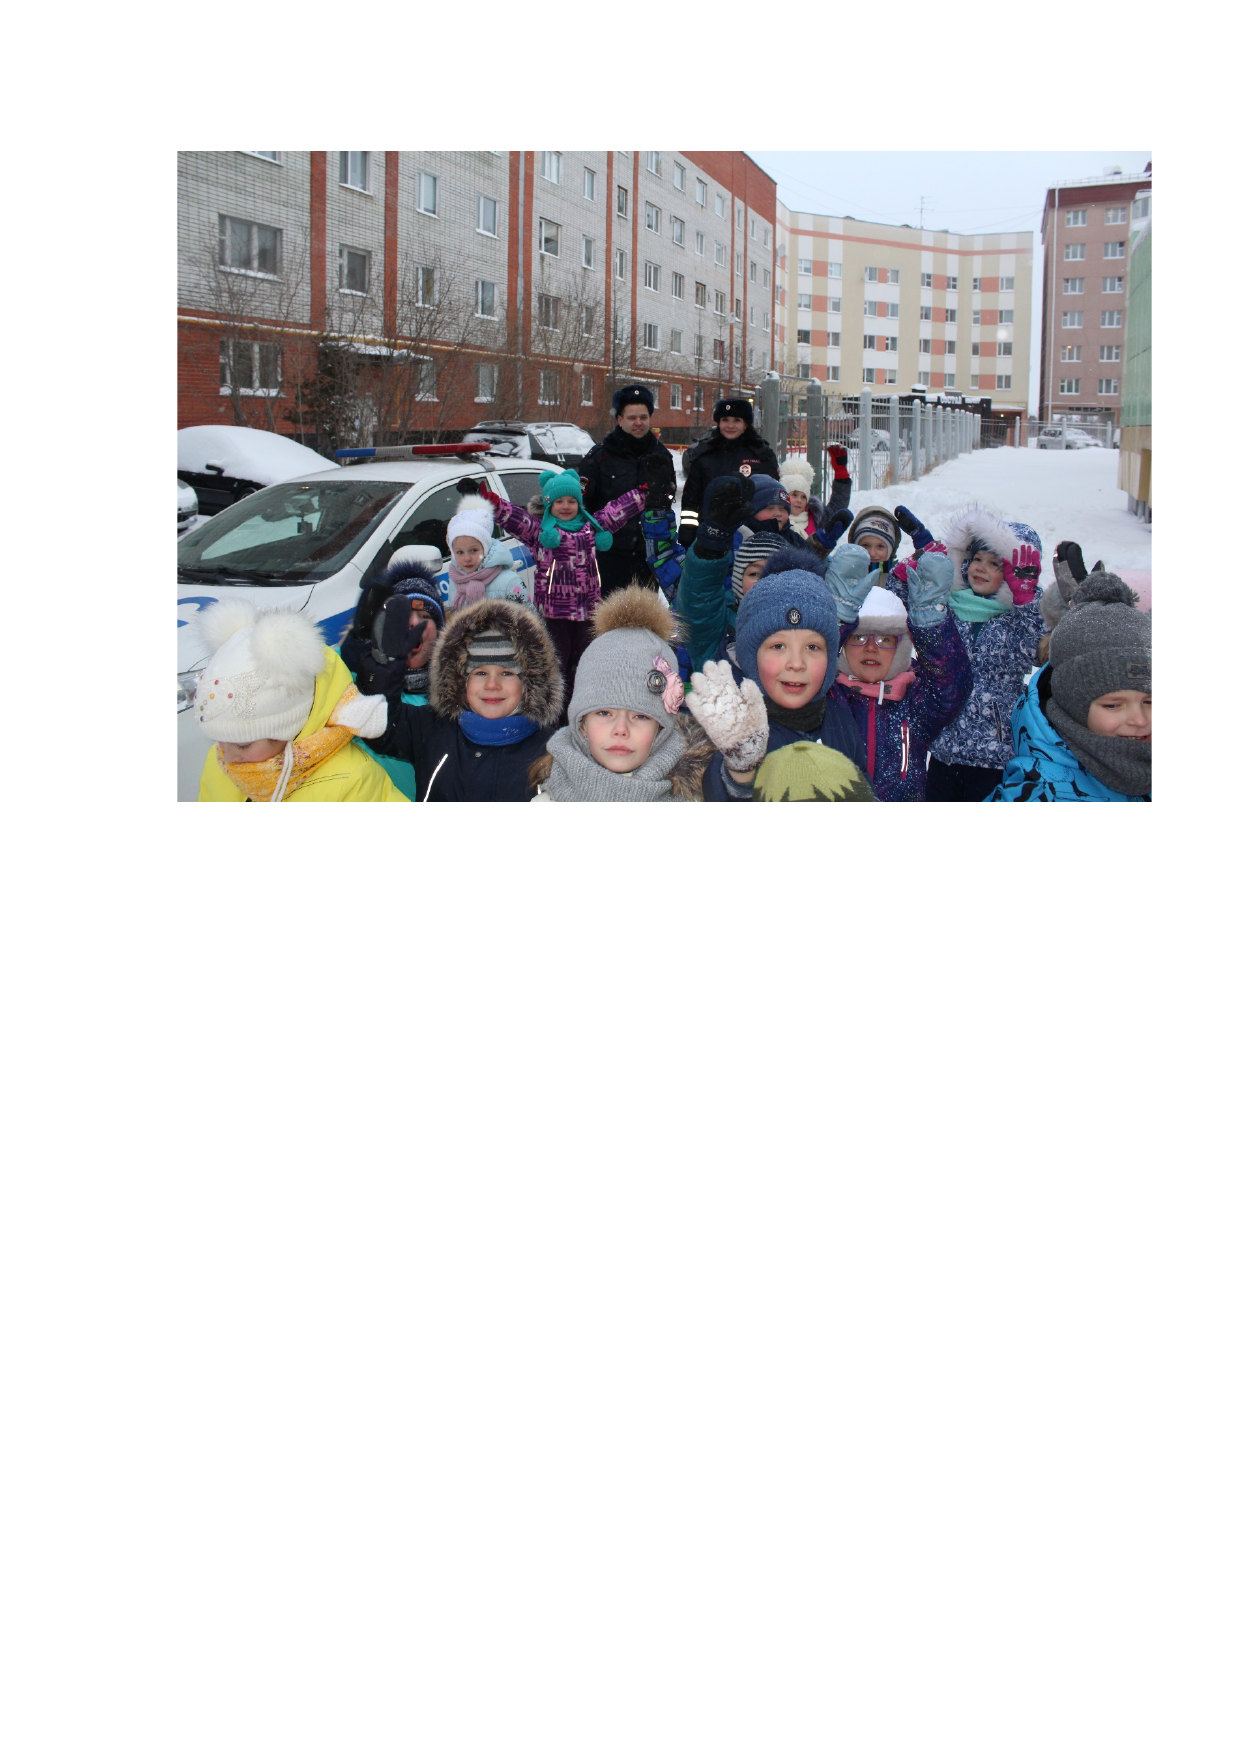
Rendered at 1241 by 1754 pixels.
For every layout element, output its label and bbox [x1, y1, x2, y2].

picture [177, 151, 1152, 802]
